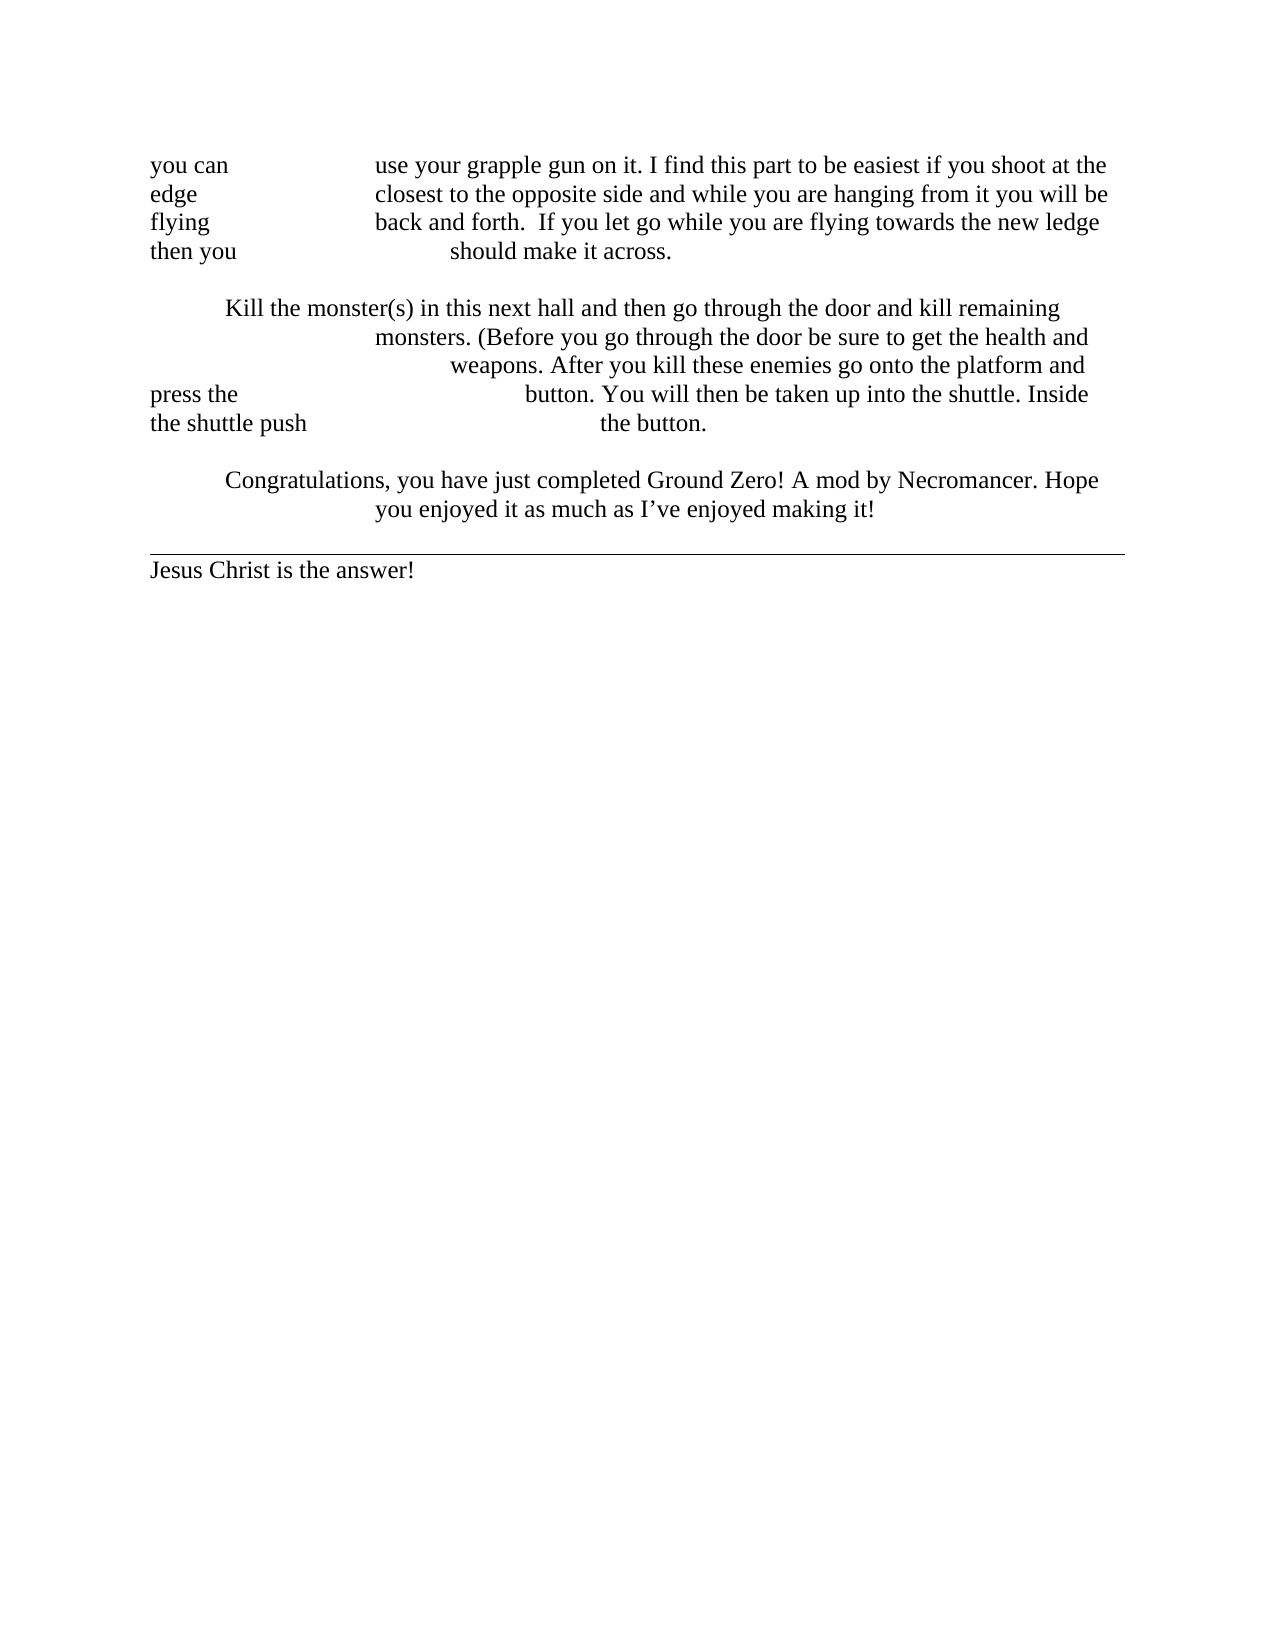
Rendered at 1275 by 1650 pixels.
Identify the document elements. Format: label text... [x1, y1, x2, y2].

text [150, 150, 1125, 265]
text Congratulations, you have just completed Ground Zero! A mod by Necromancer. Hope you enjoyed it as much as I’ve enjoyed making it! [150, 466, 1125, 523]
text Jesus Christ is the answer! [150, 555, 1125, 584]
text Kill the monster(s) in this next hall and then go through the door and kill remaining monsters. (Before you go through the door be sure to get the health and weapons. After you kill these enemies go onto the platform and press the button. You will then be taken up into the shuttle. Inside the shuttle push the button. [150, 293, 1125, 437]
